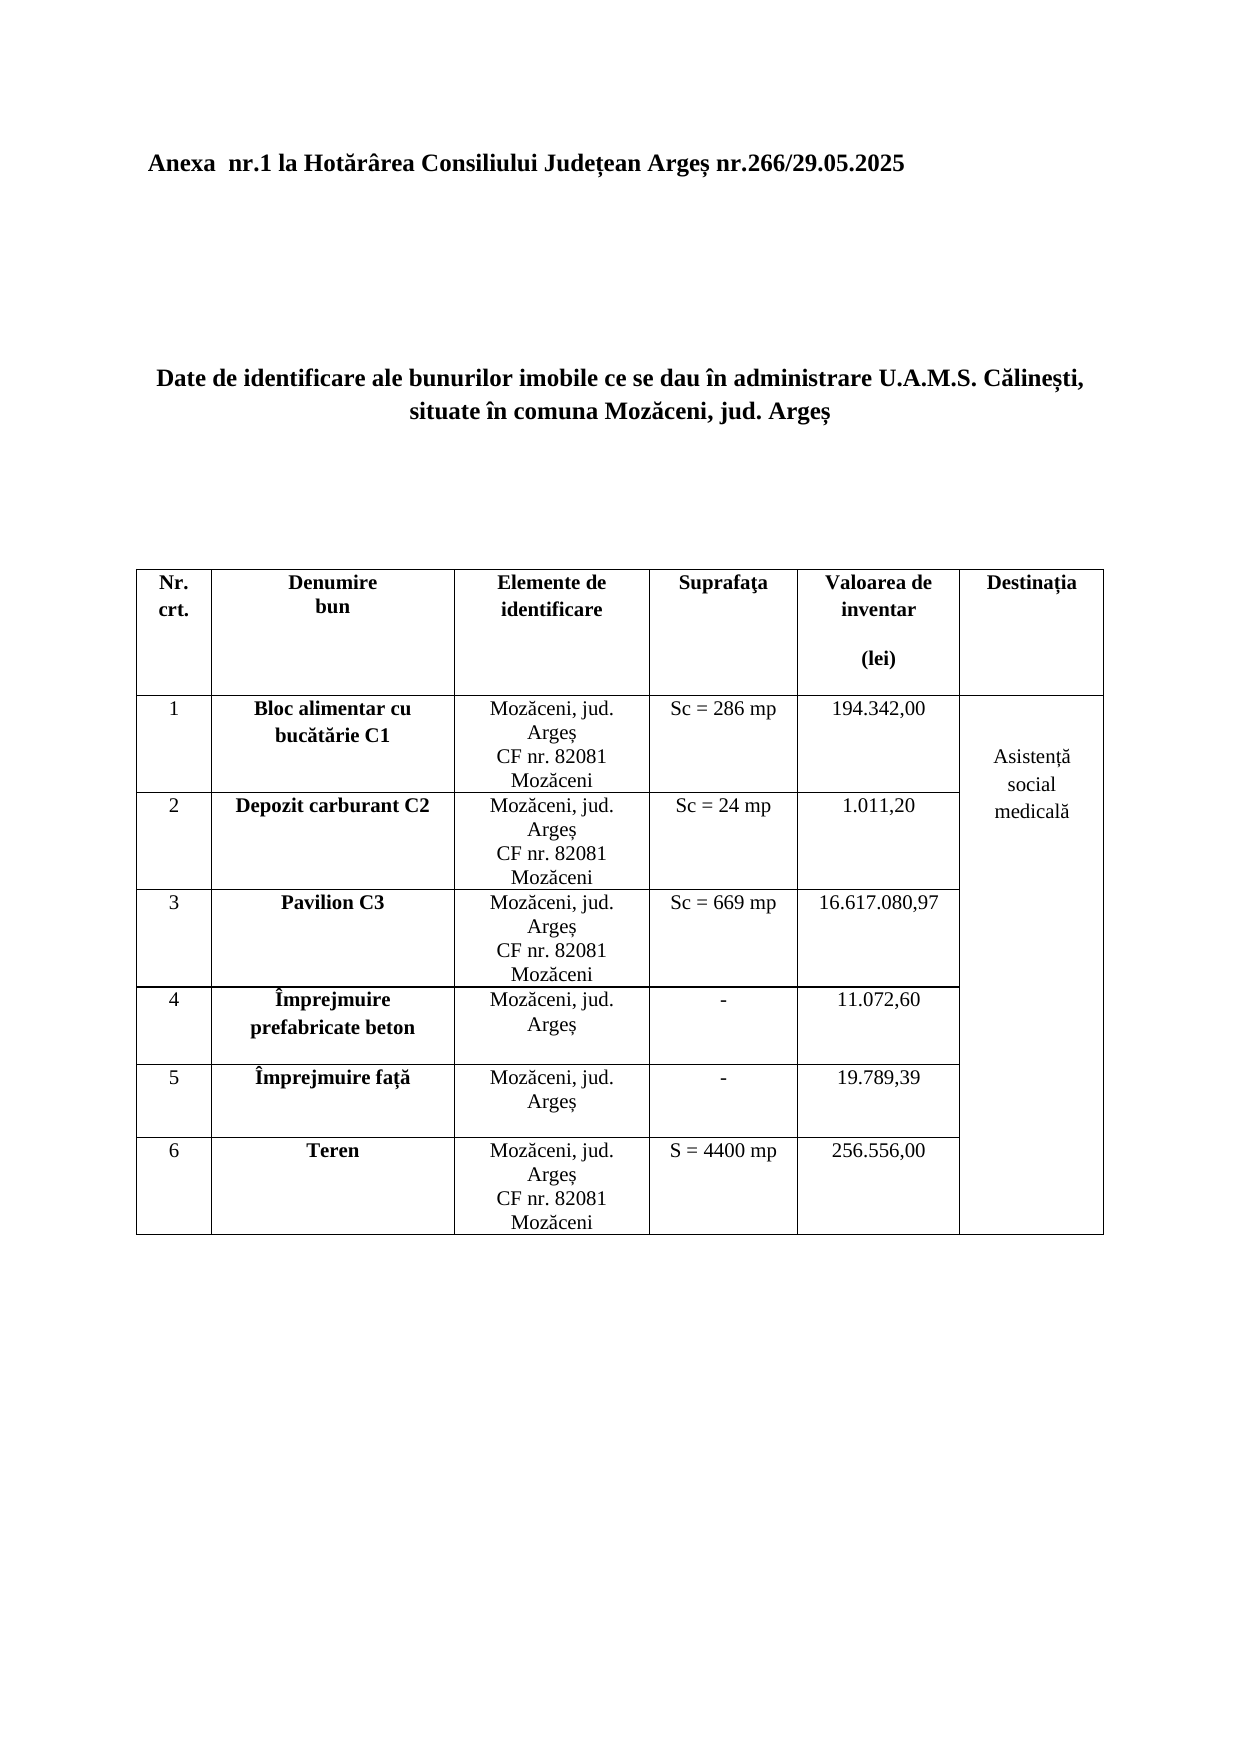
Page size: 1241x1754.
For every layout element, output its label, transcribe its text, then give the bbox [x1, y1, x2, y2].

table_header Valoarea de inventar (lei) [798, 570, 959, 694]
table_cell - [650, 1065, 797, 1137]
table_cell Sc = 24 mp [650, 793, 797, 889]
table_cell 194.342,00 [798, 696, 959, 792]
table_cell Mozăceni, jud. Argeș CF nr. 82081 Mozăceni [455, 793, 649, 889]
table_cell 11.072,60 [798, 988, 959, 1064]
table_header Suprafaţa [650, 570, 797, 694]
table_cell 16.617.080,97 [798, 890, 959, 986]
table_cell 2 [137, 793, 211, 889]
table_cell Bloc alimentar cu bucătărie C1 [212, 696, 454, 792]
table_cell Împrejmuire față [212, 1065, 454, 1137]
text Date de identificare ale bunurilor imobile ce se dau în administrare U.A.M.S. Călinești, situate în comuna Mozăceni, jud. Argeș [148, 363, 1093, 425]
table_cell 3 [137, 890, 211, 986]
table_cell Asistență social medicală [960, 696, 1103, 1234]
table_cell Mozăceni, jud. Argeș CF nr. 82081 Mozăceni [455, 1138, 649, 1234]
table_header Nr. crt. [137, 570, 211, 694]
table_cell Mozăceni, jud. Argeș [455, 988, 649, 1064]
table_cell 4 [137, 988, 211, 1064]
table_cell Depozit carburant C2 [212, 793, 454, 889]
table_cell Sc = 286 mp [650, 696, 797, 792]
table_cell Împrejmuire prefabricate beton [212, 988, 454, 1064]
table_cell Mozăceni, jud. Argeș [455, 1065, 649, 1137]
table_cell 19.789,39 [798, 1065, 959, 1137]
table_cell Mozăceni, jud. Argeș CF nr. 82081 Mozăceni [455, 890, 649, 986]
text Anexa nr.1 la Hotărârea Consiliului Județean Argeș nr.266/29.05.2025 [148, 148, 1093, 176]
table_header Elemente de identificare [455, 570, 649, 694]
table_cell Pavilion C3 [212, 890, 454, 986]
table_cell 5 [137, 1065, 211, 1137]
table_cell - [650, 988, 797, 1064]
table_cell Mozăceni, jud. Argeș CF nr. 82081 Mozăceni [455, 696, 649, 792]
table_cell S = 4400 mp [650, 1138, 797, 1234]
table_cell 1 [137, 696, 211, 792]
table_cell Sc = 669 mp [650, 890, 797, 986]
table_cell 1.011,20 [798, 793, 959, 889]
table_cell 256.556,00 [798, 1138, 959, 1234]
table_cell 6 [137, 1138, 211, 1234]
table_header Denumire bun [212, 570, 454, 694]
table_header Destinația [960, 570, 1103, 694]
table_cell Teren [212, 1138, 454, 1234]
